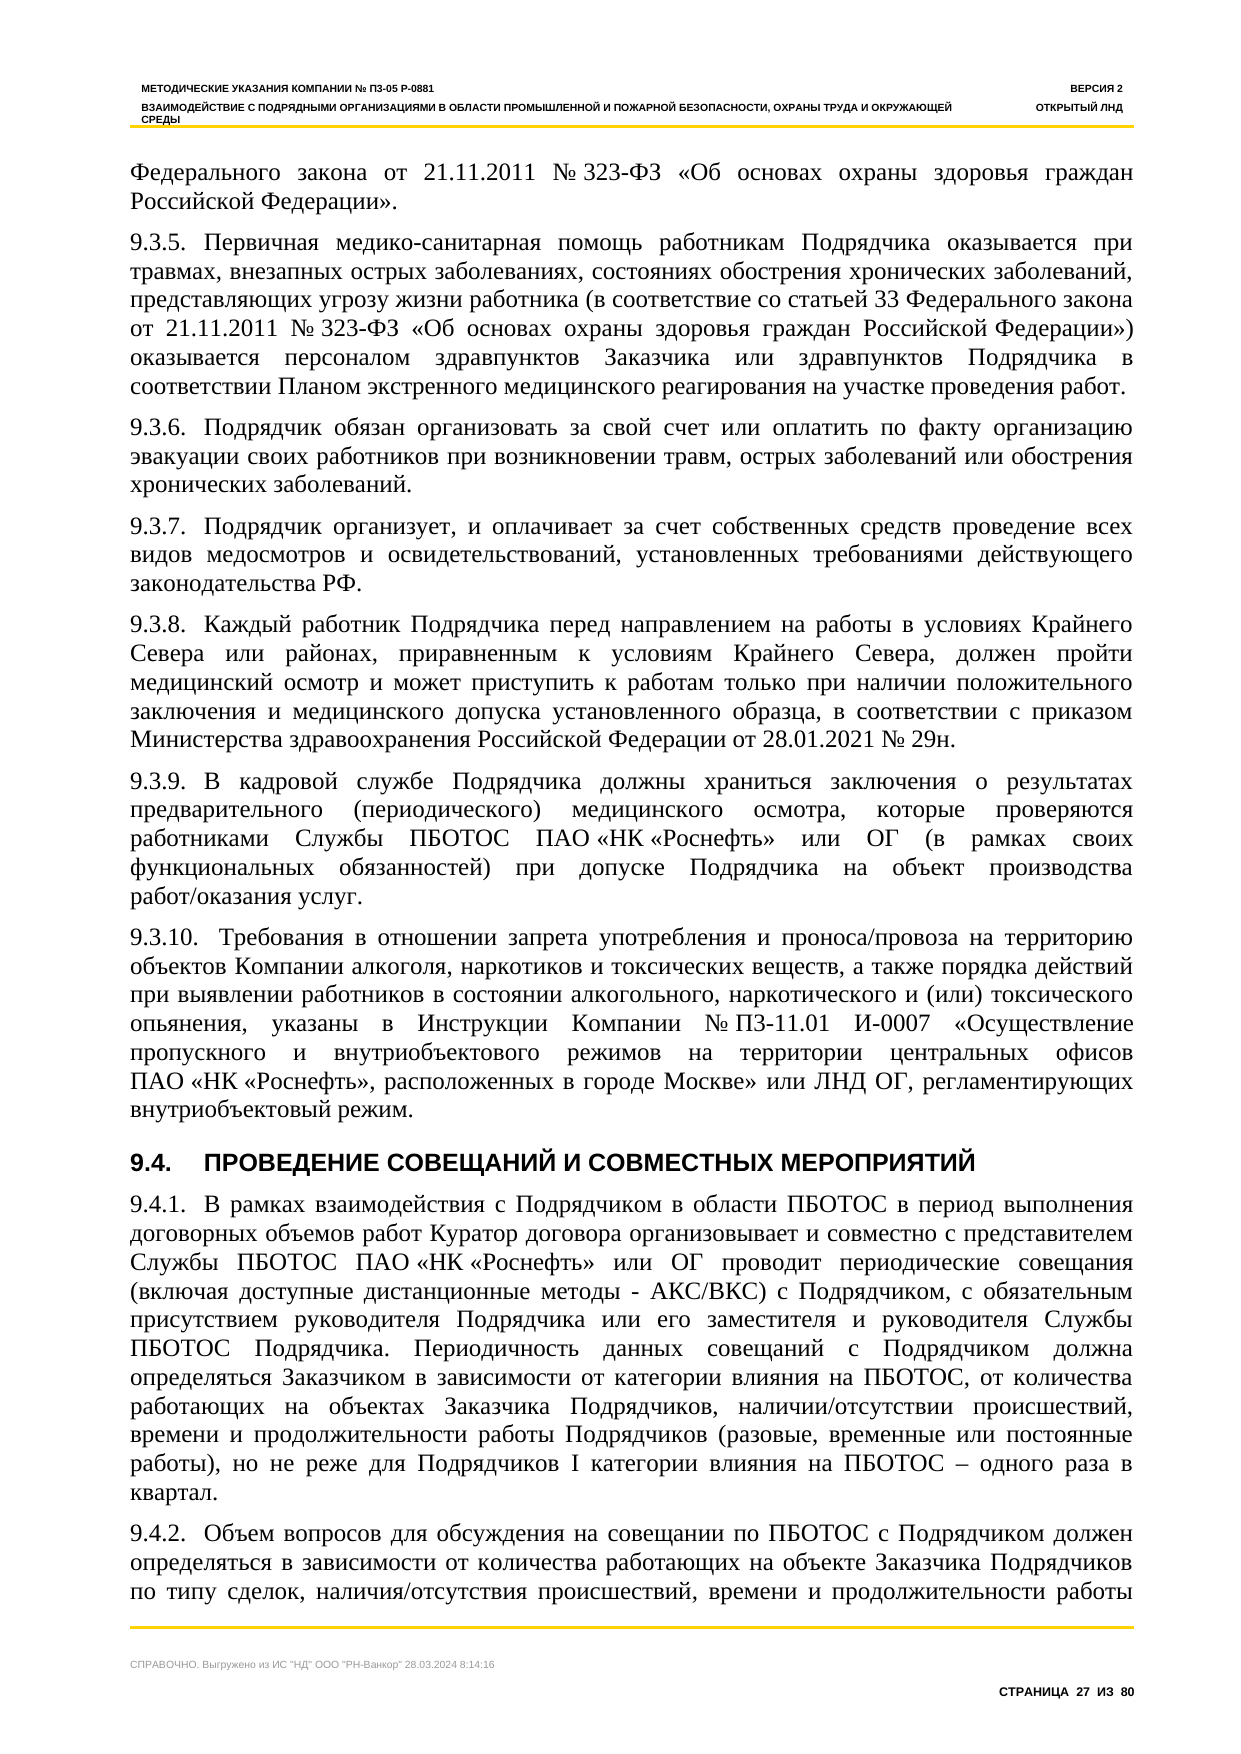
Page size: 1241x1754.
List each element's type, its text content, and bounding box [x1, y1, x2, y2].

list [130, 157, 1134, 214]
list Подрядчик обязан организовать за свой счет или оплатить по факту организацию эвакуации своих работников при возникновении травм, острых заболеваний или обострения хронических заболеваний. [130, 412, 1134, 498]
list В рамках взаимодействия с Подрядчиком в области ПБОТОС в период выполнения договорных объемов работ Куратор договора организовывает и совместно с представителем Службы ПБОТОС ПАО «НК «Роснефть» или ОГ проводит периодические совещания (включая доступные дистанционные методы - АКС/ВКС) с Подрядчиком, с обязательным присутствием руководителя Подрядчика или его заместителя и руководителя Службы ПБОТОС Подрядчика. Периодичность данных совещаний с Подрядчиком должна определяться Заказчиком в зависимости от категории влияния на ПБОТОС, от количества работающих на объектах Заказчика Подрядчиков, наличии/отсутствии происшествий, времени и продолжительности работы Подрядчиков (разовые, временные или постоянные работы), но не реже для Подрядчиков I категории влияния на ПБОТОС – одного раза в квартал. [130, 1189, 1134, 1506]
subtitle ПРОВЕДЕНИЕ СОВЕЩАНИЙ И СОВМЕСТНЫХ МЕРОПРИЯТИЙ [130, 1148, 1134, 1177]
list Подрядчик организует, и оплачивает за счет собственных средств проведение всех видов медосмотров и освидетельствований, установленных требованиями действующего законодательства РФ. [130, 511, 1134, 597]
list Каждый работник Подрядчика перед направлением на работы в условиях Крайнего Севера или районах, приравненным к условиям Крайнего Севера, должен пройти медицинский осмотр и может приступить к работам только при наличии положительного заключения и медицинского допуска установленного образца, в соответствии с приказом Министерства здравоохранения Российской Федерации от 28.01.2021 № 29н. [130, 609, 1134, 753]
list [130, 1518, 1134, 1604]
list В кадровой службе Подрядчика должны храниться заключения о результатах предварительного (периодического) медицинского осмотра, которые проверяются работниками Службы ПБОТОС ПАО «НК «Роснефть» или ОГ (в рамках своих функциональных обязанностей) при допуске Подрядчика на объект производства работ/оказания услуг. [130, 766, 1134, 909]
list Требования в отношении запрета употребления и проноса/провоза на территорию объектов Компании алкоголя, наркотиков и токсических веществ, а также порядка действий при выявлении работников в состоянии алкогольного, наркотического и (или) токсического опьянения, указаны в Инструкции Компании № П3-11.01 И-0007 «Осуществление пропускного и внутриобъектового режимов на территории центральных офисов ПАО «НК «Роснефть», расположенных в городе Москве» или ЛНД ОГ, регламентирующих внутриобъектовый режим. [130, 922, 1134, 1123]
list Первичная медико-санитарная помощь работникам Подрядчика оказывается при травмах, внезапных острых заболеваниях, состояниях обострения хронических заболеваний, представляющих угрозу жизни работника (в соответствие со статьей 33 Федерального закона от 21.11.2011 № 323-ФЗ «Об основах охраны здоровья граждан Российской Федерации») оказывается персоналом здравпунктов Заказчика или здравпунктов Подрядчика в соответствии Планом экстренного медицинского реагирования на участке проведения работ. [130, 227, 1134, 399]
